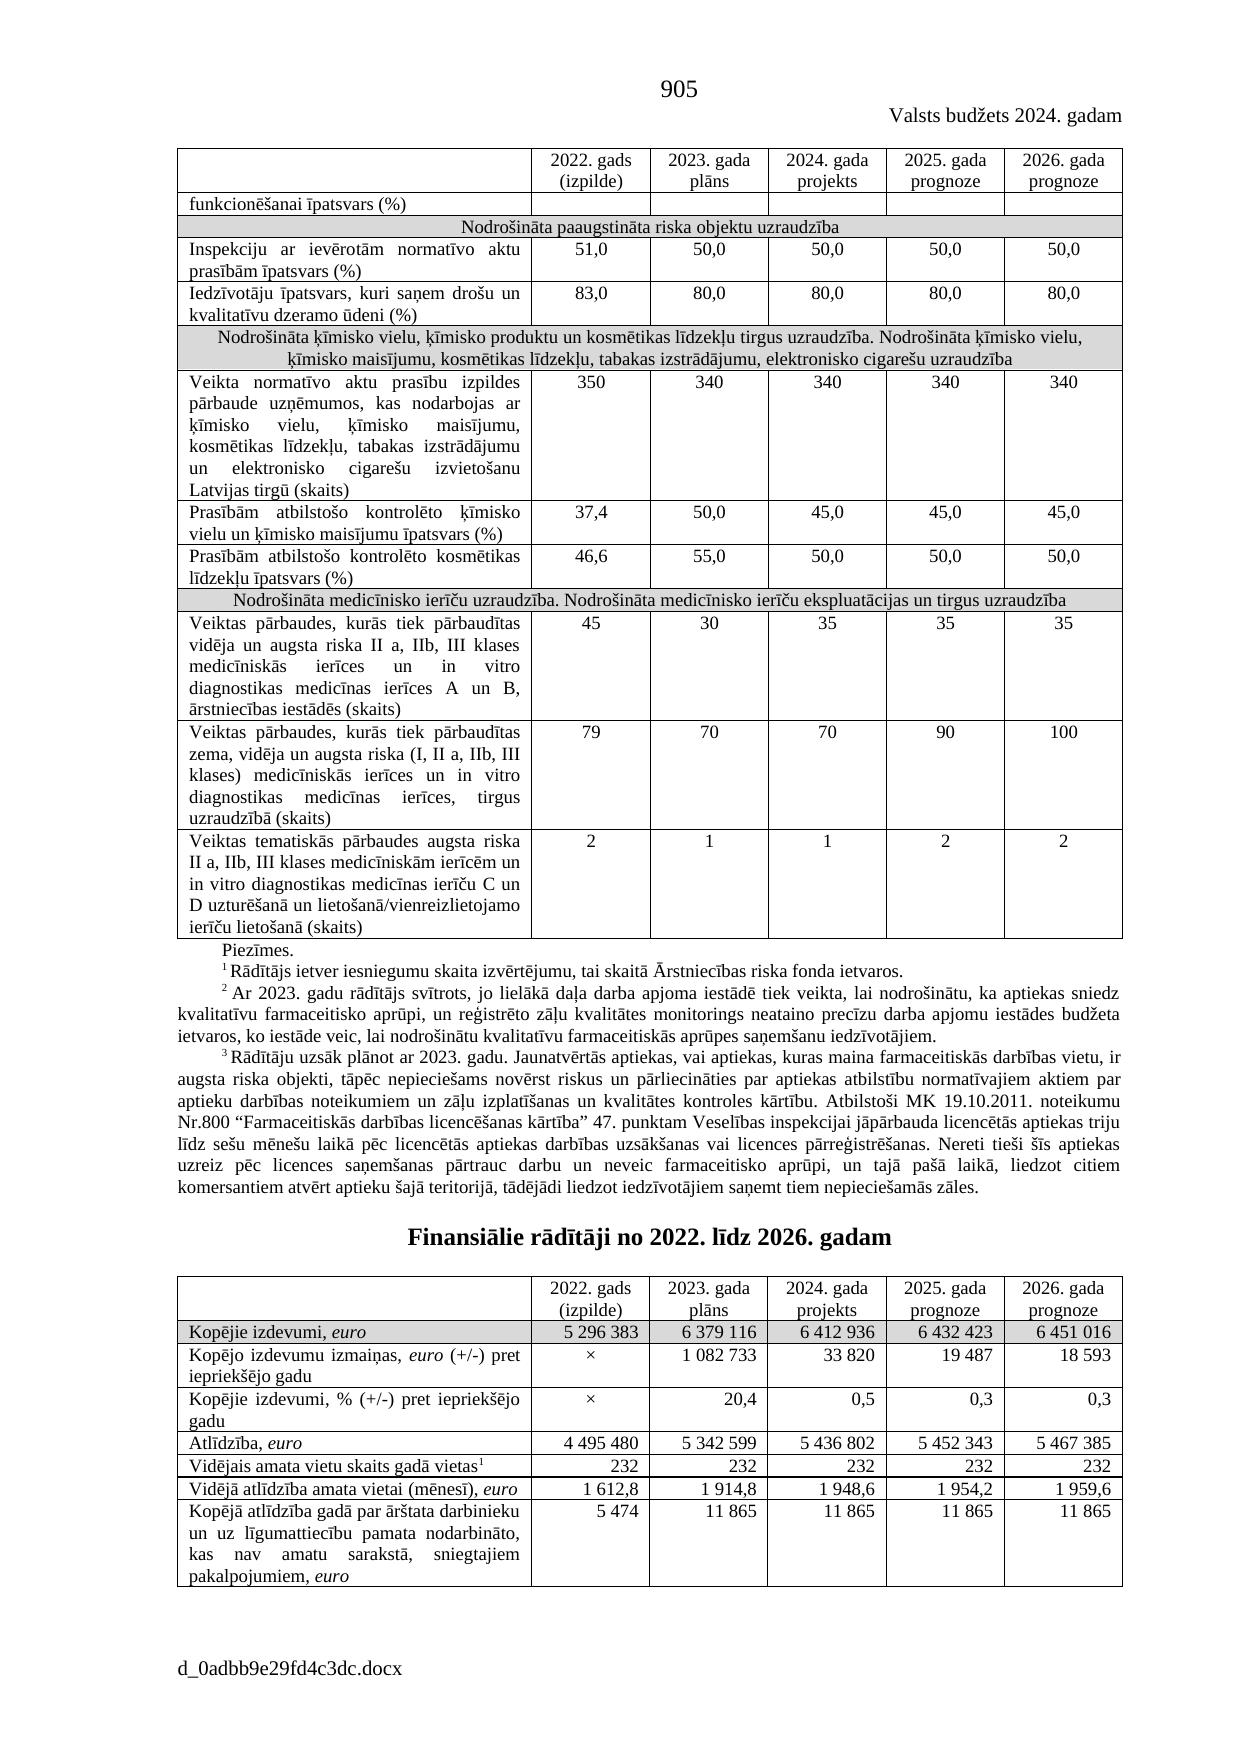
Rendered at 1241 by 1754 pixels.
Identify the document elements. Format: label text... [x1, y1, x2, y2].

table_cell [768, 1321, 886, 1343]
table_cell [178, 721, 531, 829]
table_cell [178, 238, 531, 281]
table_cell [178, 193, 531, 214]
text 3 Rādītāju uzsāk plānot ar 2023. gadu. Jaunatvērtās aptiekas, vai aptiekas, kuras maina farmaceitiskās darbības vietu, ir augsta riska objekti, tāpēc nepieciešams novērst riskus un pārliecināties par aptiekas atbilstību normatīvajiem aktiem par aptieku darbības noteikumiem un zāļu izplatīšanas un kvalitātes kontroles kārtību. Atbilstoši MK 19.10.2011. noteikumu Nr.800 “Farmaceitiskās darbības licencēšanas kārtība” 47. punktam Veselības inspekcijai jāpārbauda licencētās aptiekas triju līdz sešu mēnešu laikā pēc licencētās aptiekas darbības uzsākšanas vai licences pārreģistrēšanas. Nereti tieši šīs aptiekas uzreiz pēc licences saņemšanas pārtrauc darbu un neveic farmaceitisko aprūpi, un tajā pašā laikā, liedzot citiem komersantiem atvērt aptieku šajā teritorijā, tādējādi liedzot iedzīvotājiem saņemt tiem nepieciešamās zāles. [177, 1046, 1122, 1197]
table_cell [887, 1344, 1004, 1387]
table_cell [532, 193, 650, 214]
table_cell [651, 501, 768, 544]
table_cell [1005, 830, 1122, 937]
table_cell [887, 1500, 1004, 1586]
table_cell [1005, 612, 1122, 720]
text Finansiālie rādītāji no 2022. līdz 2026. gadam [177, 1222, 1122, 1251]
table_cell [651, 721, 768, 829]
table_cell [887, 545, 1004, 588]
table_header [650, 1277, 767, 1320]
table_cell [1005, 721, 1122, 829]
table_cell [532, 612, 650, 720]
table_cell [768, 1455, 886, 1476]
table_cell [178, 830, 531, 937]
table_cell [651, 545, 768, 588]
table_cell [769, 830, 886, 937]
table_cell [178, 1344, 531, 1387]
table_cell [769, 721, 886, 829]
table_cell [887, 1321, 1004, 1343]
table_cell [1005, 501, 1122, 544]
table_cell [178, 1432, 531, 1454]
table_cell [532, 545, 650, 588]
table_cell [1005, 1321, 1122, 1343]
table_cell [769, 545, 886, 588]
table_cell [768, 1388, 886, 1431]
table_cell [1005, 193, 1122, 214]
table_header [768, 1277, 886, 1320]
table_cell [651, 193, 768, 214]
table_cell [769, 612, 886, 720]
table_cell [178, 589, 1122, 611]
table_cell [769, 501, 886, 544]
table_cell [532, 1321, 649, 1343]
text Piezīmes. [177, 939, 1122, 960]
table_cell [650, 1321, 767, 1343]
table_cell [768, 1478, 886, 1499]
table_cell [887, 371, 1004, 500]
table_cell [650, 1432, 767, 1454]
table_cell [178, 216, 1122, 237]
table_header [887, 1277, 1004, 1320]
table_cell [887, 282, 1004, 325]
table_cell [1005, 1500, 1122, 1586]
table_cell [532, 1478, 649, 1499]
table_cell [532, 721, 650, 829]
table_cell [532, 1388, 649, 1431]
text 2 Ar 2023. gadu rādītājs svītrots, jo lielākā daļa darba apjoma iestādē tiek veikta, lai nodrošinātu, ka aptiekas sniedz kvalitatīvu farmaceitisko aprūpi, un reģistrēto zāļu kvalitātes monitorings neataino precīzu darba apjomu iestādes budžeta ietvaros, ko iestāde veic, lai nodrošinātu kvalitatīvu farmaceitiskās aprūpes saņemšanu iedzīvotājiem. [177, 982, 1122, 1046]
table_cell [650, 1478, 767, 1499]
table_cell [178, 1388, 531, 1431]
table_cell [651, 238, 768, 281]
text 1 Rādītājs ietver iesniegumu skaita izvērtējumu, tai skaitā Ārstniecības riska fonda ietvaros. [177, 960, 1122, 982]
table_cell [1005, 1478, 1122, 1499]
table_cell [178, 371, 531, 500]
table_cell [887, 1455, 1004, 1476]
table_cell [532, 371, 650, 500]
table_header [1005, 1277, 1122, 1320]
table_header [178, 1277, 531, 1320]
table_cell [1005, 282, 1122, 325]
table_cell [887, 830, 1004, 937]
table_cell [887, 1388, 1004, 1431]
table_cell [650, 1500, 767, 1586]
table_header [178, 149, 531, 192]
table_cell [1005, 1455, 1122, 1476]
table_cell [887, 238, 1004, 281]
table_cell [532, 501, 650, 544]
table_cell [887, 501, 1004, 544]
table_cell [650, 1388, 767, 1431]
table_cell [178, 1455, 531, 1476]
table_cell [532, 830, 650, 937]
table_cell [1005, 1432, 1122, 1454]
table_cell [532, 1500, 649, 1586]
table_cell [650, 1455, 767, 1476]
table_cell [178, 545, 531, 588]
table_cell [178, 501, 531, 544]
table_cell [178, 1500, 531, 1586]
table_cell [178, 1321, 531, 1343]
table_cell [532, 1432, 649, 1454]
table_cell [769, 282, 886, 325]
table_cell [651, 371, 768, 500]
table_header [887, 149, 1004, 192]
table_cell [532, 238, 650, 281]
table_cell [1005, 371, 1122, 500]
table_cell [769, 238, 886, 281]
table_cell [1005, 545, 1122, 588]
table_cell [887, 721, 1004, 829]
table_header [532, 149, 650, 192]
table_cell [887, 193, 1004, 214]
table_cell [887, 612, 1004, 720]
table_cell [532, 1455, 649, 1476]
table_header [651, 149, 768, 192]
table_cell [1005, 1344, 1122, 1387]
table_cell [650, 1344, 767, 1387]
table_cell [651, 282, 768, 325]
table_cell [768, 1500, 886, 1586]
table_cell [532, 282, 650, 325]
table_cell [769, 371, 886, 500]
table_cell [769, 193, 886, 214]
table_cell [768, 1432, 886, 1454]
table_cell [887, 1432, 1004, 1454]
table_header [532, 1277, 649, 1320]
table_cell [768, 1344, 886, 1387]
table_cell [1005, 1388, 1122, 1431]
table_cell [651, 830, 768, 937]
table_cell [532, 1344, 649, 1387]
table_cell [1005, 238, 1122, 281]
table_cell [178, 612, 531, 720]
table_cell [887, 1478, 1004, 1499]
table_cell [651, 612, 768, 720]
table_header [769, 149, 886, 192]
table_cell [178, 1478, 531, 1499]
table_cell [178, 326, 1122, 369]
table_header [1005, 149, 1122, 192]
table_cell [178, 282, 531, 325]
